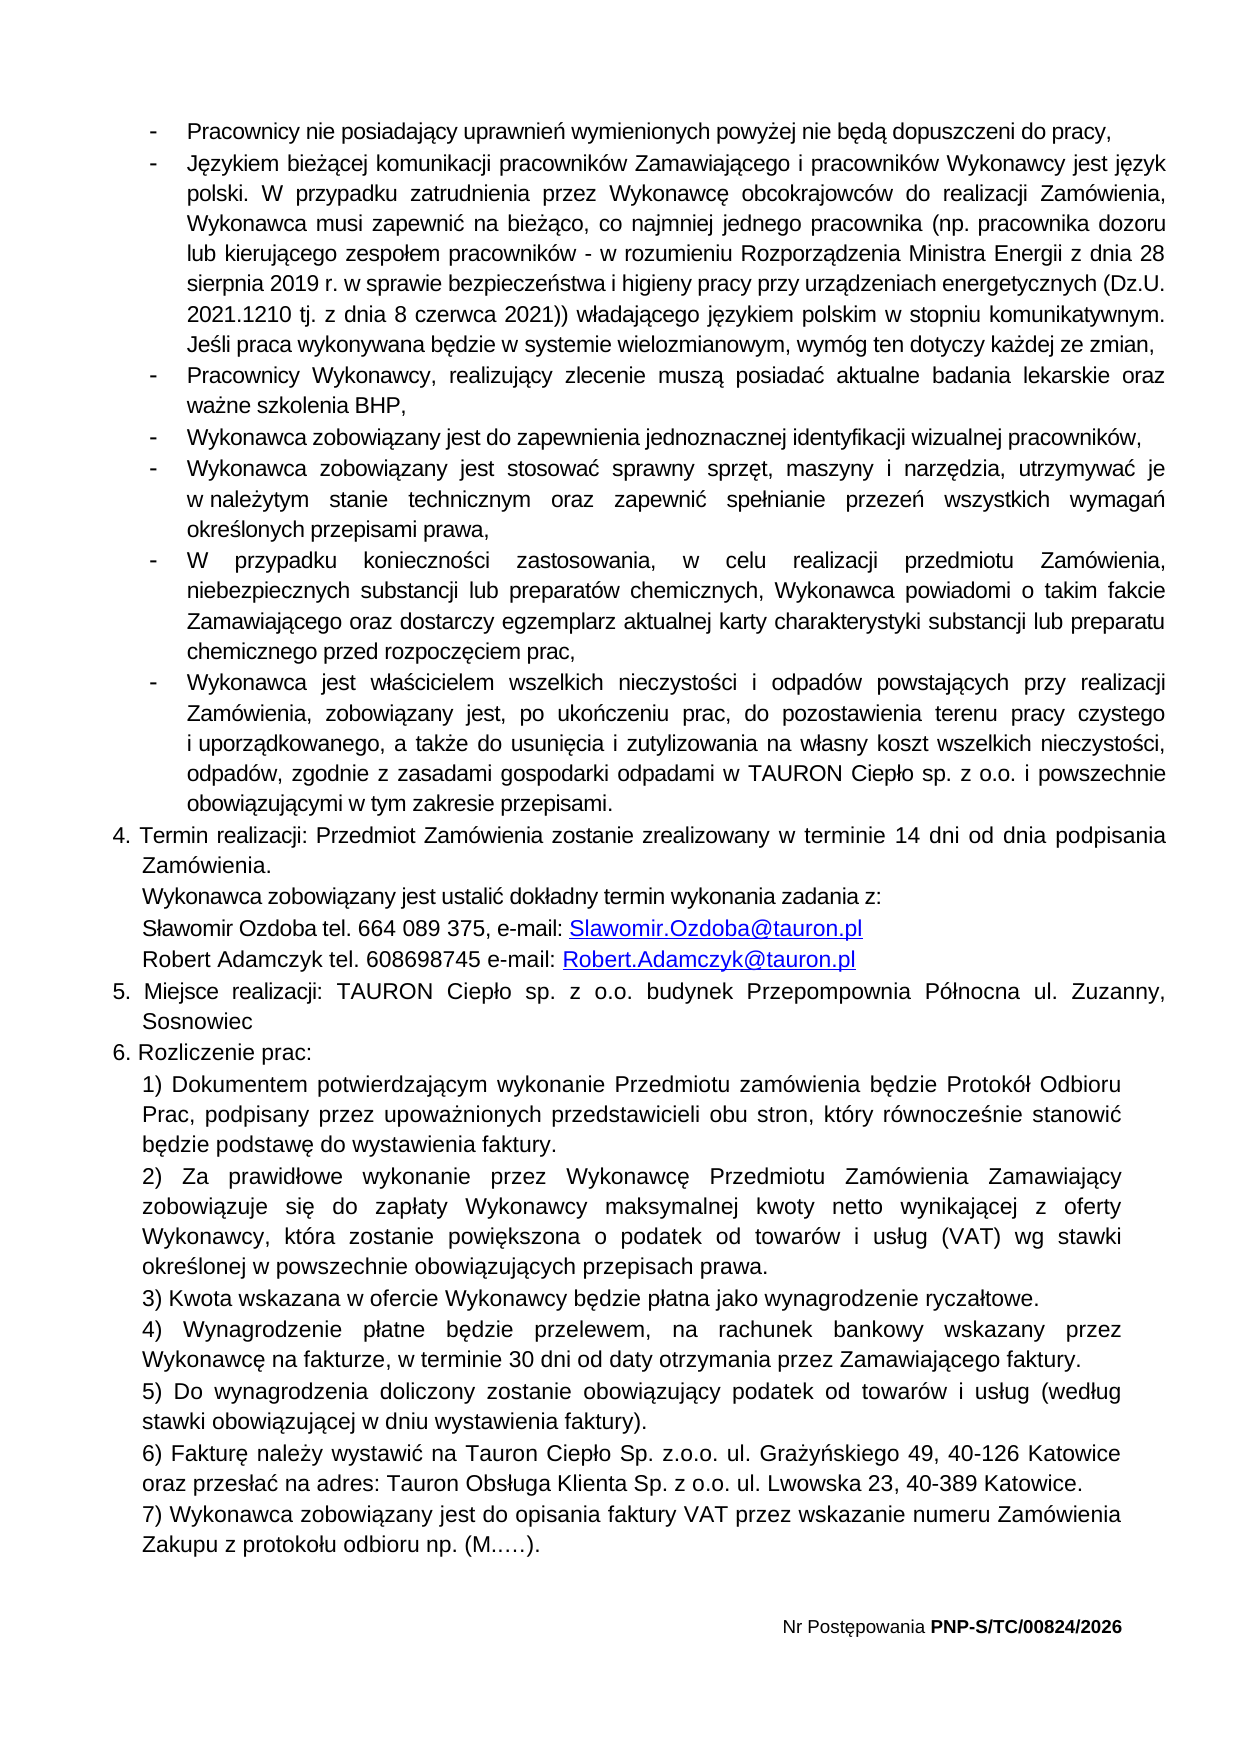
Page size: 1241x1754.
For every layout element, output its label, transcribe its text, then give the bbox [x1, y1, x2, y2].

text 5) Do wynagrodzenia doliczony zostanie obowiązujący podatek od towarów i usług (według stawki obowiązującej w dniu wystawienia faktury). [142, 1378, 1122, 1434]
text 6) Fakturę należy wystawić na Tauron Ciepło Sp. z.o.o. ul. Grażyńskiego 49, 40-126 Katowice oraz przesłać na adres: Tauron Obsługa Klienta Sp. z o.o. ul. Lwowska 23, 40-389 Katowice. [142, 1439, 1122, 1496]
list Pracownicy Wykonawcy, realizujący zlecenie muszą posiadać aktualne badania lekarskie oraz ważne szkolenia BHP, [149, 362, 1166, 419]
list Językiem bieżącej komunikacji pracowników Zamawiającego i pracowników Wykonawcy jest język polski. W przypadku zatrudnienia przez Wykonawcę obcokrajowców do realizacji Zamówienia, Wykonawca musi zapewnić na bieżąco, co najmniej jednego pracownika (np. pracownika dozoru lub kierującego zespołem pracowników - w rozumieniu Rozporządzenia Ministra Energii z dnia 28 sierpnia 2019 r. w sprawie bezpieczeństwa i higieny pracy przy urządzeniach energetycznych (Dz.U. 2021.1210 tj. z dnia 8 czerwca 2021)) władającego językiem polskim w stopniu komunikatywnym. Jeśli praca wykonywana będzie w systemie wielozmianowym, wymóg ten dotyczy każdej ze zmian, [149, 149, 1166, 357]
text 2) Za prawidłowe wykonanie przez Wykonawcę Przedmiotu Zamówienia Zamawiający zobowiązuje się do zapłaty Wykonawcy maksymalnej kwoty netto wynikającej z oferty Wykonawcy, która zostanie powiększona o podatek od towarów i usług (VAT) wg stawki określonej w powszechnie obowiązujących przepisach prawa. [142, 1163, 1122, 1280]
text Robert Adamczyk tel. 608698745 e-mail: Robert.Adamczyk@tauron.pl [142, 946, 1166, 973]
list Wykonawca jest właścicielem wszelkich nieczystości i odpadów powstających przy realizacji Zamówienia, zobowiązany jest, po ukończeniu prac, do pozostawienia terenu pracy czystego i uporządkowanego, a także do usunięcia i zutylizowania na własny koszt wszelkich nieczystości, odpadów, zgodnie z zasadami gospodarki odpadami w TAURON Ciepło sp. z o.o. i powszechnie obowiązującymi w tym zakresie przepisami. [149, 669, 1166, 817]
list Pracownicy nie posiadający uprawnień wymienionych powyżej nie będą dopuszczeni do pracy, [149, 118, 1166, 144]
text Sławomir Ozdoba tel. 664 089 375, e-mail: Slawomir.Ozdoba@tauron.pl [142, 915, 1166, 941]
list 4) Wynagrodzenie płatne będzie przelewem, na rachunek bankowy wskazany przez Wykonawcę na fakturze, w terminie 30 dni od daty otrzymania przez Zamawiającego faktury. [142, 1316, 1122, 1373]
list Wykonawca zobowiązany jest stosować sprawny sprzęt, maszyny i narzędzia, utrzymywać je w należytym stanie technicznym oraz zapewnić spełnianie przezeń wszystkich wymagań określonych przepisami prawa, [149, 455, 1166, 542]
list W przypadku konieczności zastosowania, w celu realizacji przedmiotu Zamówienia, niebezpiecznych substancji lub preparatów chemicznych, Wykonawca powiadomi o takim fakcie Zamawiającego oraz dostarczy egzemplarz aktualnej karty charakterystyki substancji lub preparatu chemicznego przed rozpoczęciem prac, [149, 547, 1166, 664]
text 4. Termin realizacji: Przedmiot Zamówienia zostanie zrealizowany w terminie 14 dni od dnia podpisania Zamówienia. [112, 822, 1166, 878]
list Wykonawca zobowiązany jest do zapewnienia jednoznacznej identyfikacji wizualnej pracowników, [149, 424, 1166, 450]
text 6. Rozliczenie prac: [112, 1039, 1122, 1066]
text 7) Wykonawca zobowiązany jest do opisania faktury VAT przez wskazanie numeru Zamówienia Zakupu z protokołu odbioru np. (M..…). [142, 1501, 1122, 1558]
text 3) Kwota wskazana w ofercie Wykonawcy będzie płatna jako wynagrodzenie ryczałtowe. [142, 1285, 1122, 1311]
text 1) Dokumentem potwierdzającym wykonanie Przedmiotu zamówienia będzie Protokół Odbioru Prac, podpisany przez upoważnionych przedstawicieli obu stron, który równocześnie stanowić będzie podstawę do wystawienia faktury. [142, 1071, 1122, 1158]
text Wykonawca zobowiązany jest ustalić dokładny termin wykonania zadania z: [142, 883, 1166, 910]
text 5. Miejsce realizacji: TAURON Ciepło sp. z o.o. budynek Przepompownia Północna ul. Zuzanny, Sosnowiec [112, 978, 1166, 1034]
